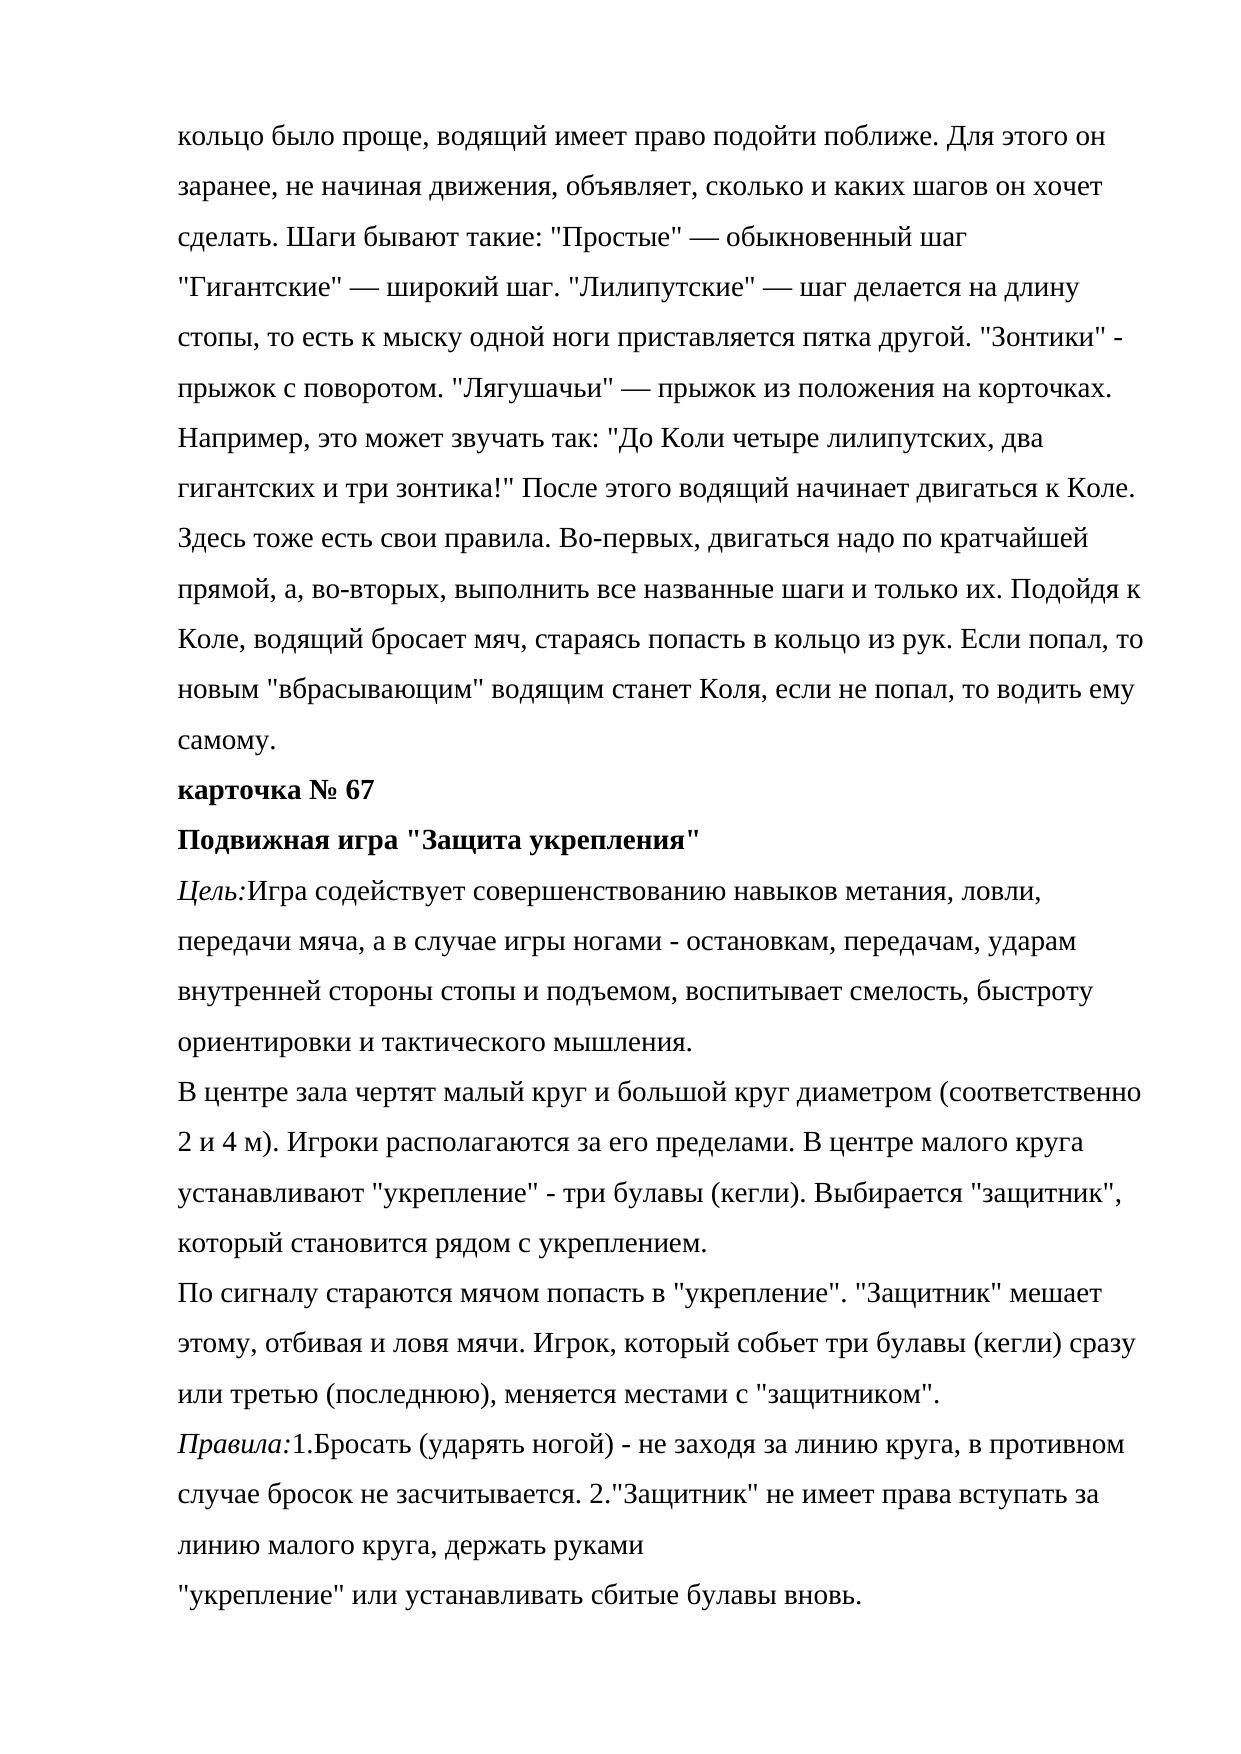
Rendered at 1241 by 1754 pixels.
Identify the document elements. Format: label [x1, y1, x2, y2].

text [177, 118, 1152, 1611]
